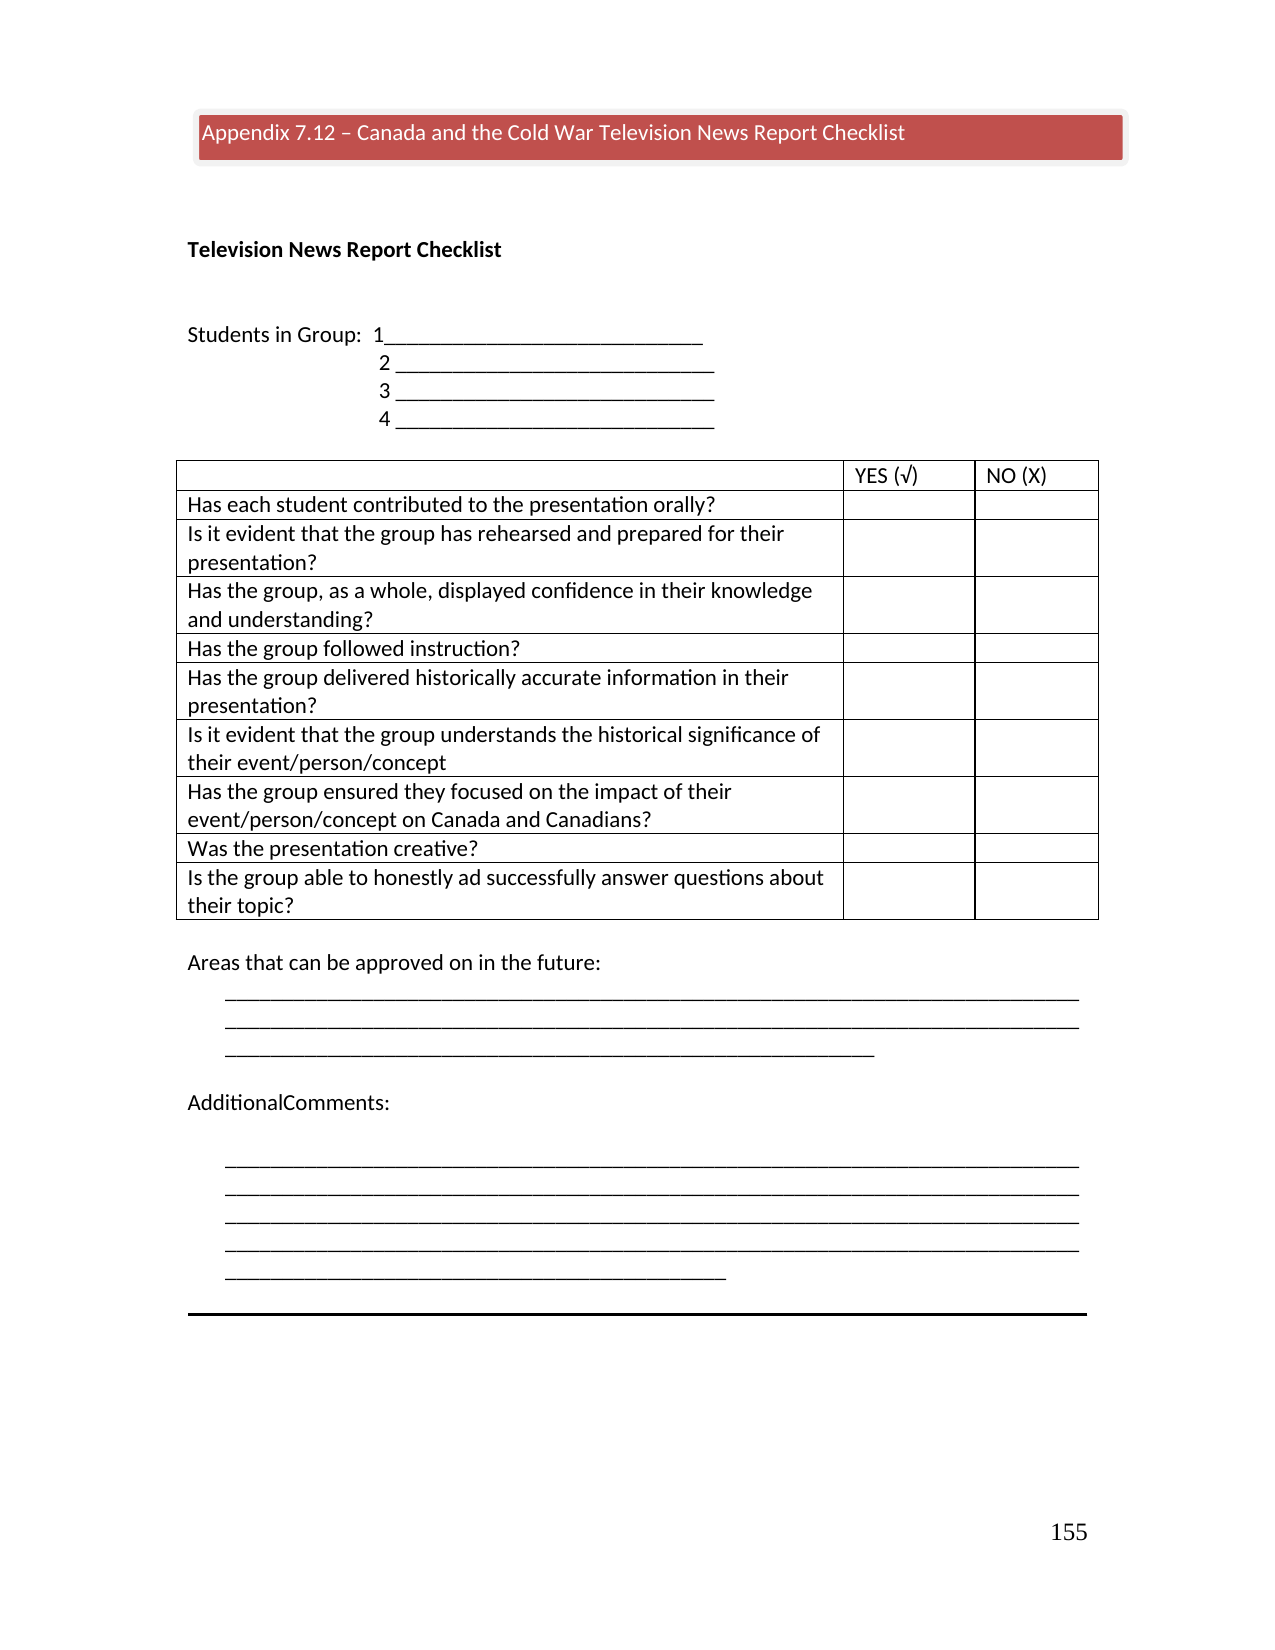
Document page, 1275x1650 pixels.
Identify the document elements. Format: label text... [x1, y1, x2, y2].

table_cell [844, 720, 974, 776]
text Television News Report Checklist [187, 236, 1087, 263]
text 2 ____________________________ [187, 348, 1087, 376]
table_header NO (X) [976, 461, 1098, 489]
table_cell [976, 577, 1098, 633]
table_cell [976, 863, 1098, 919]
table_cell Has the group followed instruction? [177, 634, 843, 662]
table_cell Is the group able to honestly ad successfully answer questions about their topic? [177, 863, 843, 919]
table_header YES (√) [844, 461, 974, 489]
text ________________________________________________________________________________________________________________________________________________________________________________________________________________________________________________________________________________________________________________________________________________________ [187, 1116, 1087, 1283]
table_cell [844, 777, 974, 833]
table_cell [844, 577, 974, 633]
text 4 ____________________________ [187, 404, 1087, 432]
table_cell Is it evident that the group has rehearsed and prepared for their presentation? [177, 520, 843, 576]
table_cell [976, 720, 1098, 776]
table_cell Was the presentation creative? [177, 834, 843, 862]
text Areas that can be approved on in the future: _______________________________________________________________________________________________________________________________________________________________________________________________________________ [187, 948, 1087, 1060]
table_cell [844, 520, 974, 576]
table_cell [976, 663, 1098, 719]
text 3 ____________________________ [187, 376, 1087, 404]
table_cell Has each student contributed to the presentation orally? [177, 491, 843, 518]
table_cell Is it evident that the group understands the historical significance of their event/person/concept [177, 720, 843, 776]
table_cell Has the group, as a whole, displayed confidence in their knowledge and understanding? [177, 577, 843, 633]
table_cell [976, 777, 1098, 833]
table_cell [976, 491, 1098, 518]
text Students in Group: 1____________________________ [187, 320, 1087, 348]
table_cell [844, 863, 974, 919]
table_cell [976, 834, 1098, 862]
table_cell [844, 491, 974, 518]
table_cell Has the group ensured they focused on the impact of their event/person/concept on Canada and Canadians? [177, 777, 843, 833]
table_cell [844, 663, 974, 719]
table_cell Has the group delivered historically accurate information in their presentation? [177, 663, 843, 719]
table_cell [844, 834, 974, 862]
table_cell [976, 520, 1098, 576]
table_cell [844, 634, 974, 662]
table_cell [976, 634, 1098, 662]
table_header [177, 461, 843, 489]
text AdditionalComments: [187, 1088, 1087, 1116]
